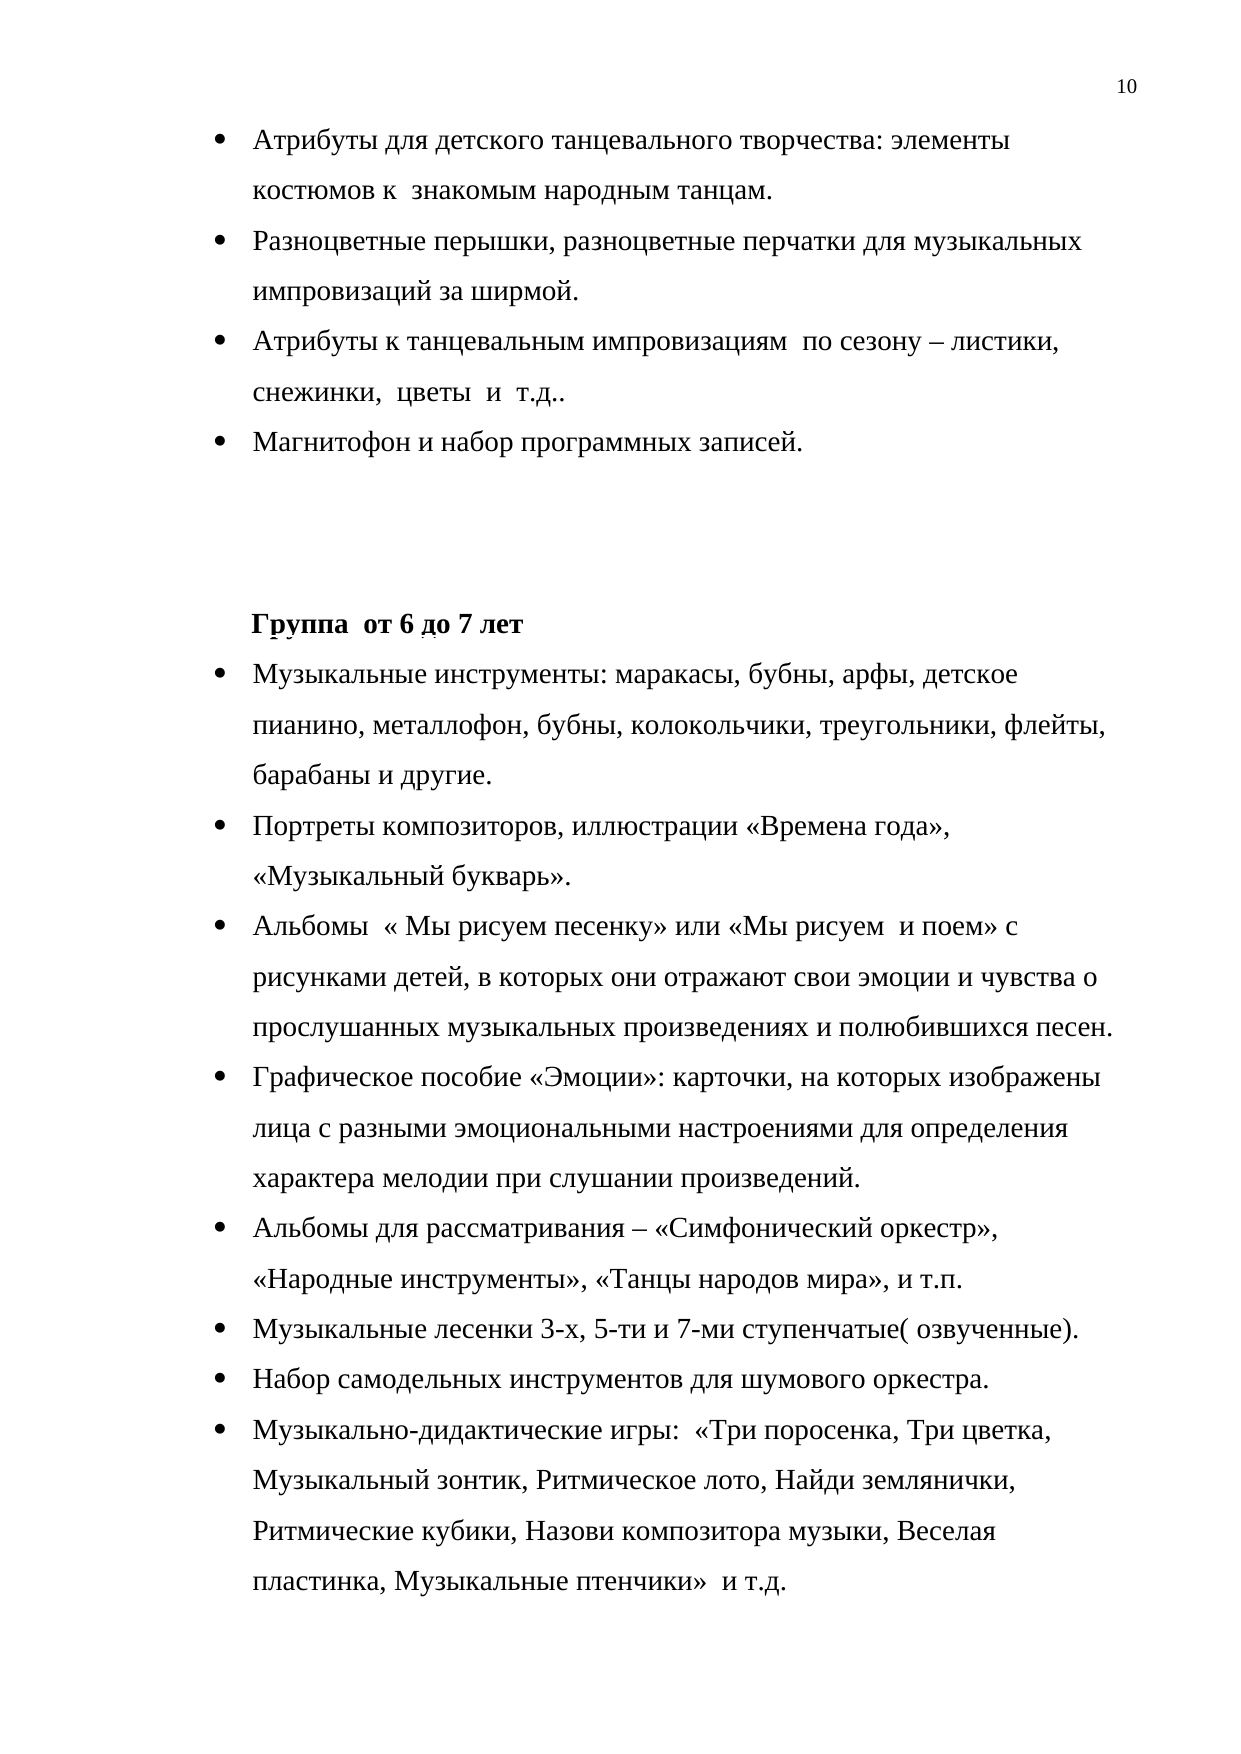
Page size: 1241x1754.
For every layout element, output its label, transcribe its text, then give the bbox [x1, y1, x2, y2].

list Портреты композиторов, иллюстрации «Времена года», «Музыкальный букварь». [215, 808, 1137, 892]
list Альбомы « Мы рисуем песенку» или «Мы рисуем и поем» с рисунками детей, в которых они отражают свои эмоции и чувства о прослушанных музыкальных произведениях и полюбившихся песен. [215, 908, 1137, 1043]
list Альбомы для рассматривания – «Симфонический оркестр», «Народные инструменты», «Танцы народов мира», и т.п. [215, 1211, 1137, 1294]
list Музыкальные лесенки 3-х, 5-ти и 7-ми ступенчатые( озвученные). [215, 1311, 1137, 1345]
list Музыкальные инструменты: маракасы, бубны, арфы, детское пианино, металлофон, бубны, колокольчики, треугольники, флейты, барабаны и другие. [215, 657, 1137, 791]
list Магнитофон и набор программных записей. [215, 424, 1137, 458]
list Атрибуты для детского танцевального творчества: элементы костюмов к знакомым народным танцам. [215, 122, 1137, 206]
list Графическое пособие «Эмоции»: карточки, на которых изображены лица с разными эмоциональными настроениями для определения характера мелодии при слушании произведений. [215, 1059, 1137, 1194]
list Разноцветные перышки, разноцветные перчатки для музыкальных импровизаций за ширмой. [215, 223, 1137, 307]
list Набор самодельных инструментов для шумового оркестра. [215, 1362, 1137, 1395]
text Группа от 6 до 7 лет [177, 606, 1137, 640]
list Атрибуты к танцевальным импровизациям по сезону – листики, снежинки, цветы и т.д.. [215, 323, 1137, 407]
list Музыкально-дидактические игры: «Три поросенка, Три цветка, Музыкальный зонтик, Ритмическое лото, Найди землянички, Ритмические кубики, Назови композитора музыки, Веселая пластинка, Музыкальные птенчики» и т.д. [215, 1412, 1137, 1597]
